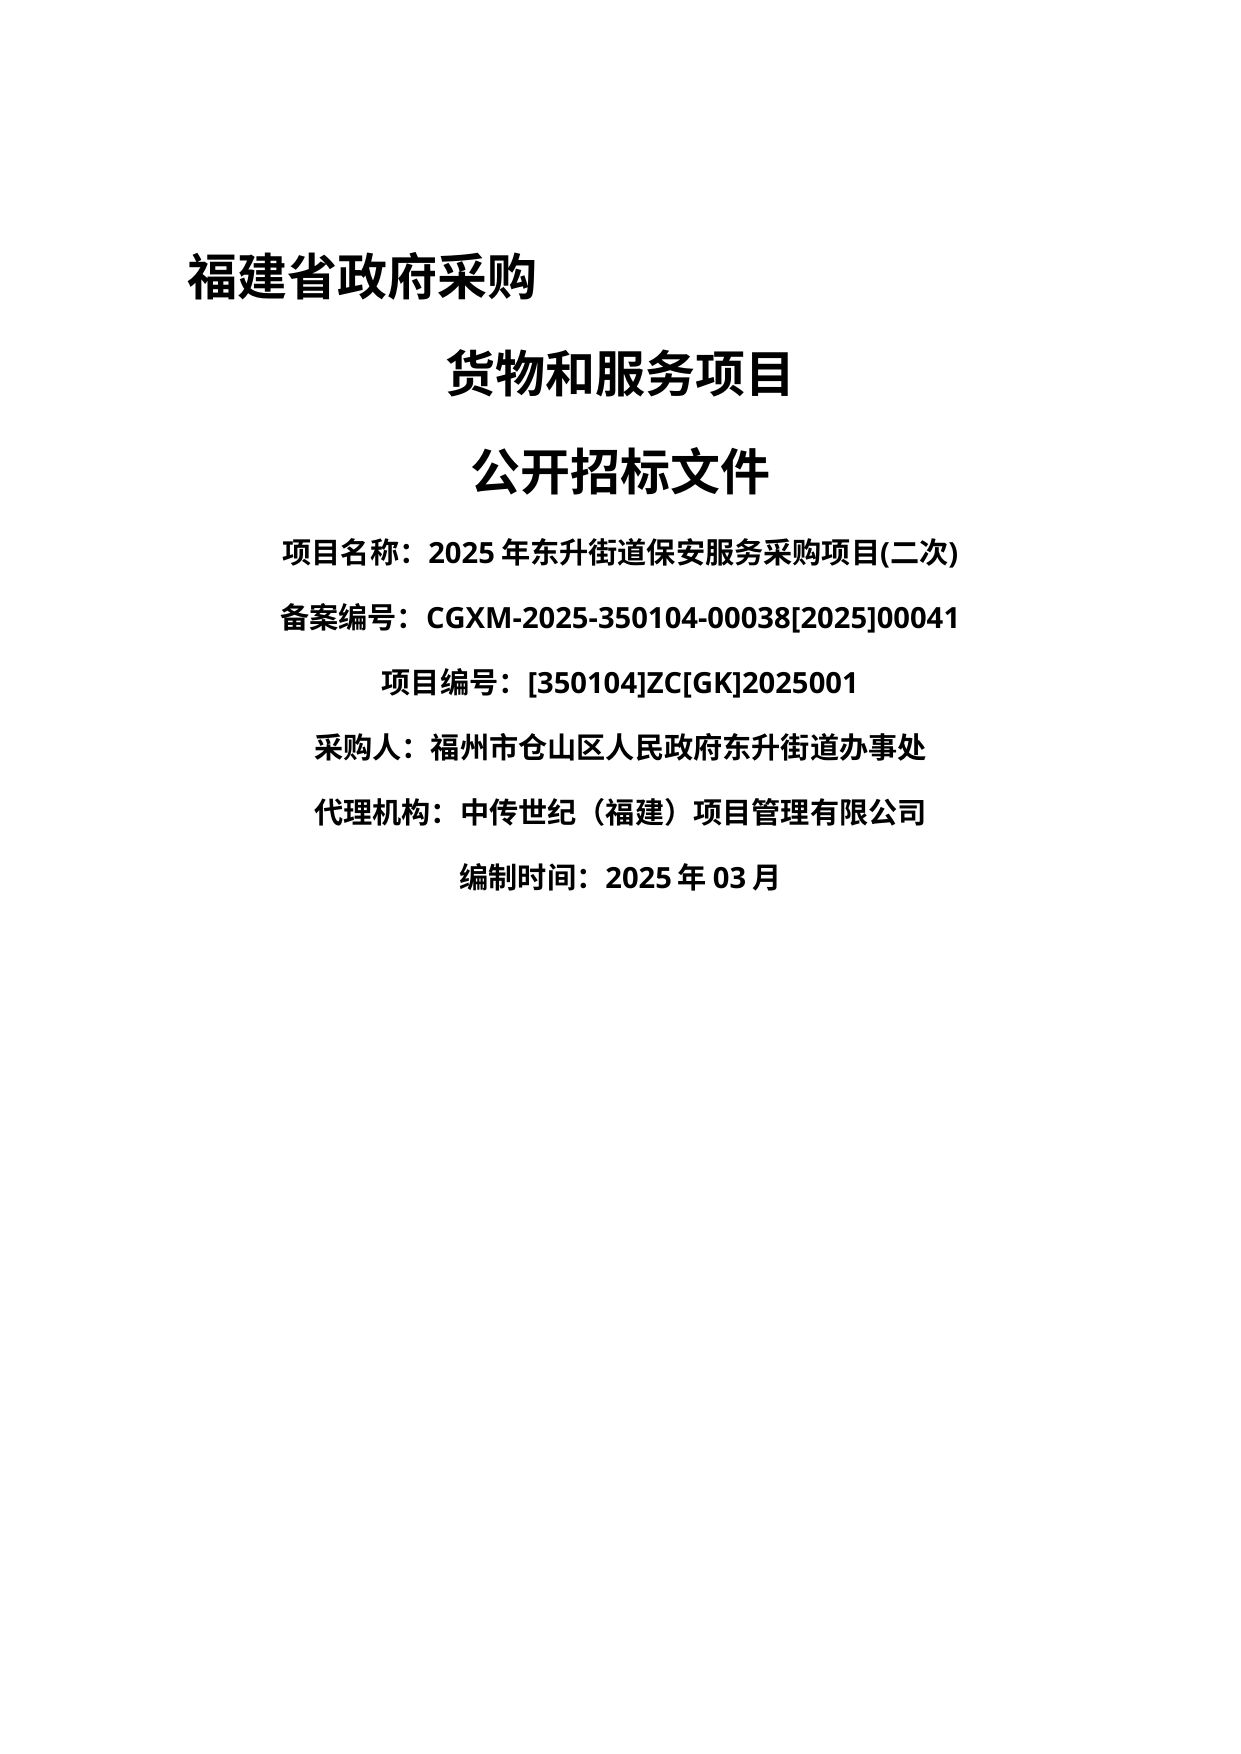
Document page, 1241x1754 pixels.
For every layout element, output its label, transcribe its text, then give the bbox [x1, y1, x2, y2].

text 公开招标文件 [187, 422, 1053, 519]
text 货物和服务项目 [187, 324, 1053, 422]
text 备案编号：CGXM-2025-350104-00038[2025]00041 [187, 584, 1053, 649]
text 采购人：福州市仓山区人民政府东升街道办事处 [187, 714, 1053, 779]
text 项目名称：2025年东升街道保安服务采购项目(二次) [187, 519, 1053, 584]
text 福建省政府采购 [187, 227, 1053, 324]
text 项目编号：[350104]ZC[GK]2025001 [187, 649, 1053, 714]
text 编制时间：2025年03月 [187, 844, 1053, 909]
text 代理机构：中传世纪（福建）项目管理有限公司 [187, 779, 1053, 844]
